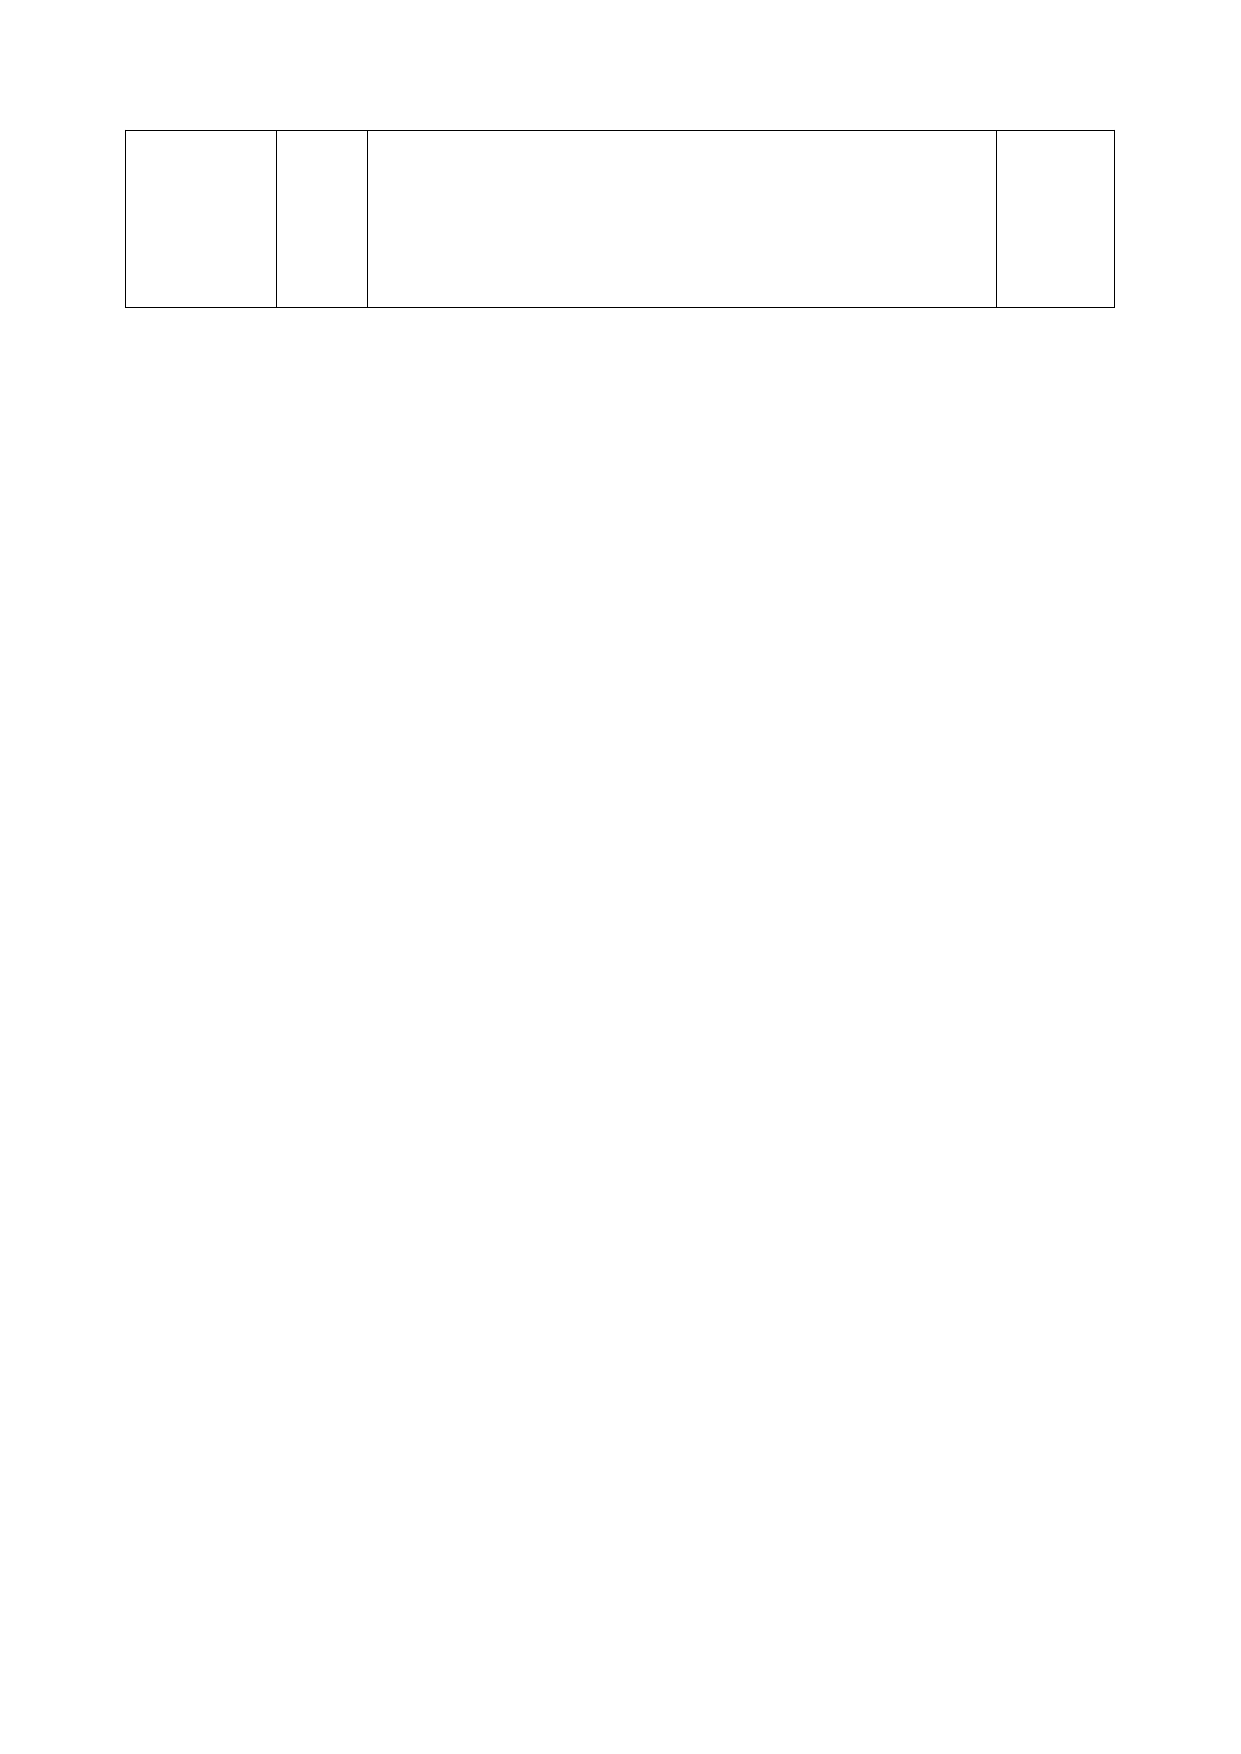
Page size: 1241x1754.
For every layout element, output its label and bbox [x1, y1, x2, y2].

table_cell [277, 131, 367, 307]
table_cell [126, 131, 276, 307]
table_cell [368, 131, 996, 307]
table_cell [997, 131, 1114, 307]
